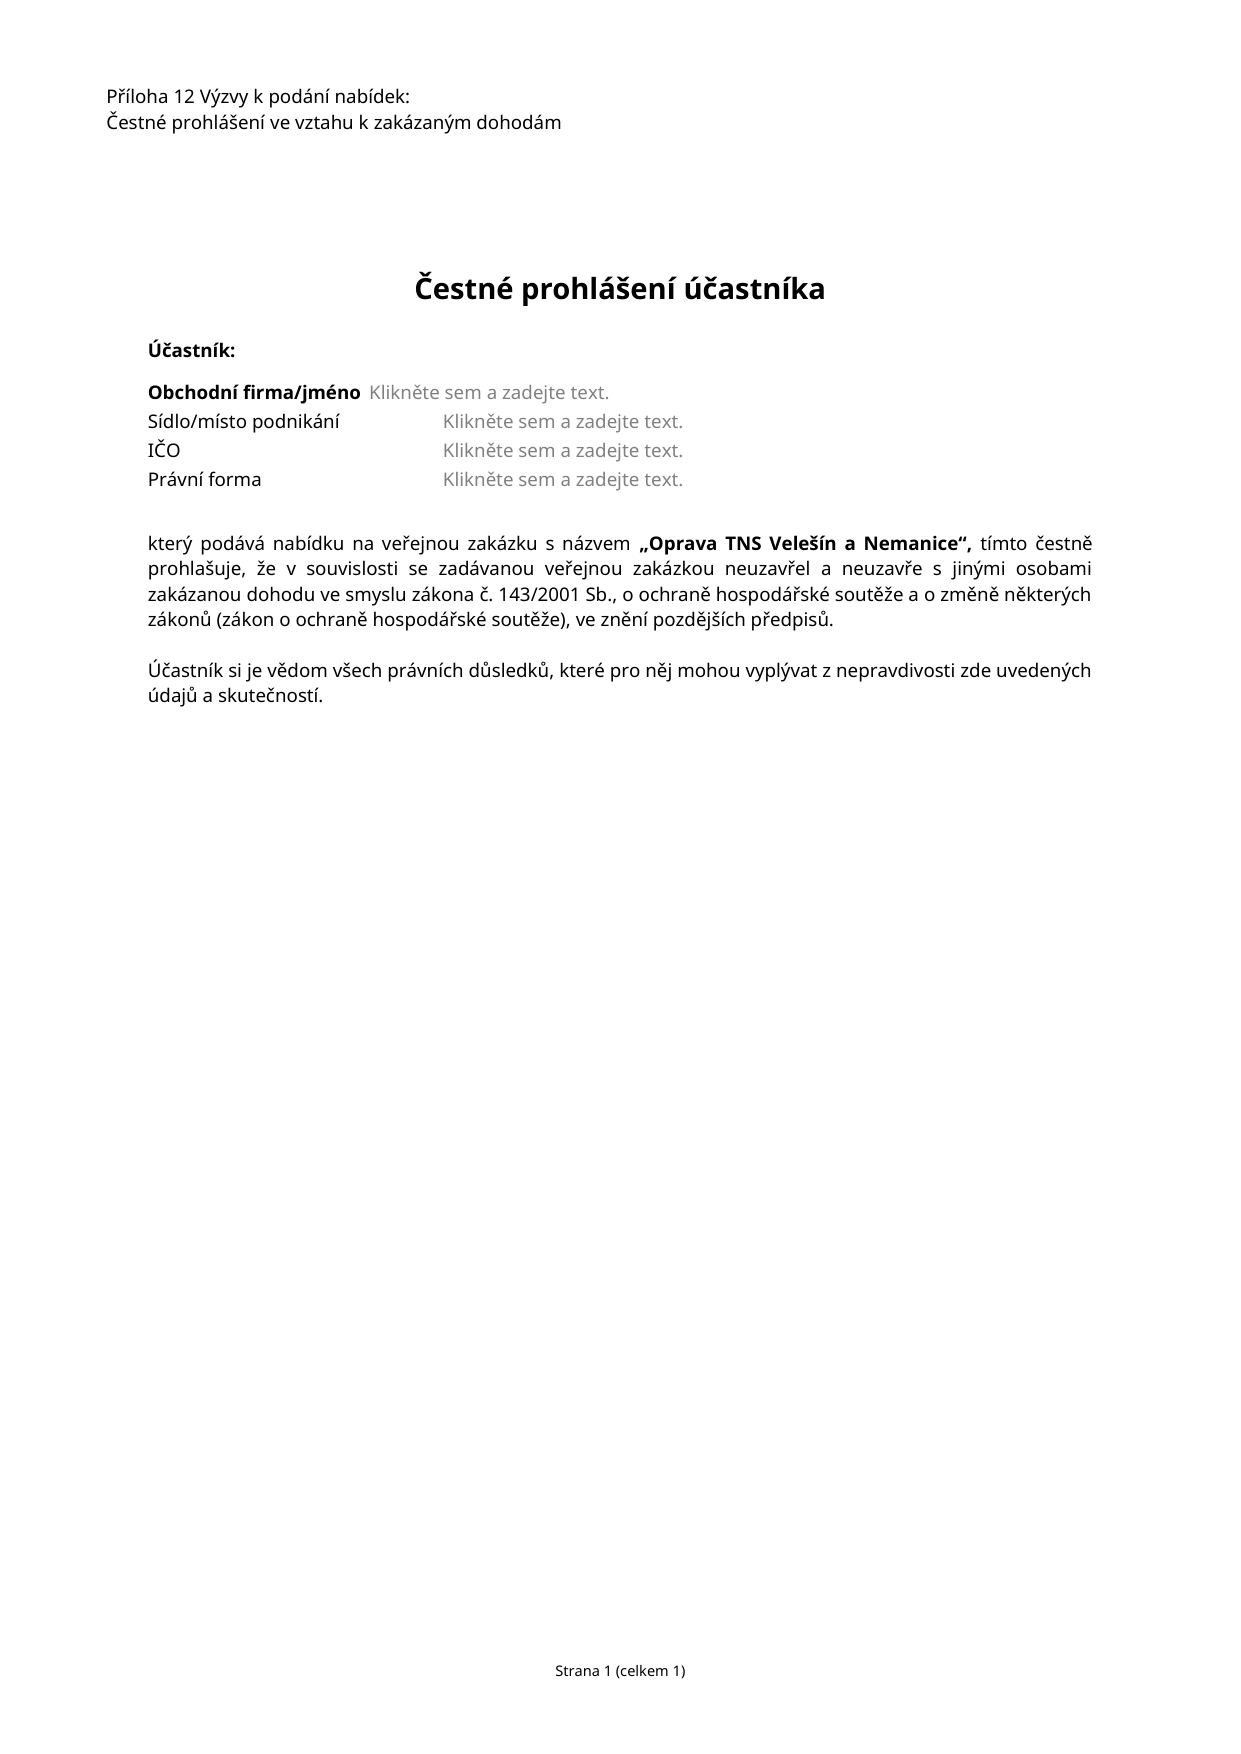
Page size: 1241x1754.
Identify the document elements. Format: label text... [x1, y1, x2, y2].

text IČO [148, 434, 1093, 463]
text Právní forma [148, 463, 1093, 492]
text Účastník: [148, 333, 1093, 364]
title Čestné prohlášení účastníka [148, 268, 1093, 308]
text Účastník si je vědom všech právních důsledků, které pro něj mohou vyplývat z nepravdivosti zde uvedených údajů a skutečností. [148, 657, 1093, 708]
text Sídlo/místo podnikání [148, 405, 1093, 434]
text který podává nabídku na veřejnou zakázku s názvem „Oprava TNS Velešín a Nemanice“, tímto čestně prohlašuje, že v souvislosti se zadávanou veřejnou zakázkou neuzavřel a neuzavře s jinými osobami zakázanou dohodu ve smyslu zákona č. 143/2001 Sb., o ochraně hospodářské soutěže a o změně některých zákonů (zákon o ochraně hospodářské soutěže), ve znění pozdějších předpisů. [148, 530, 1093, 632]
text Obchodní firma/jméno [148, 376, 1093, 405]
